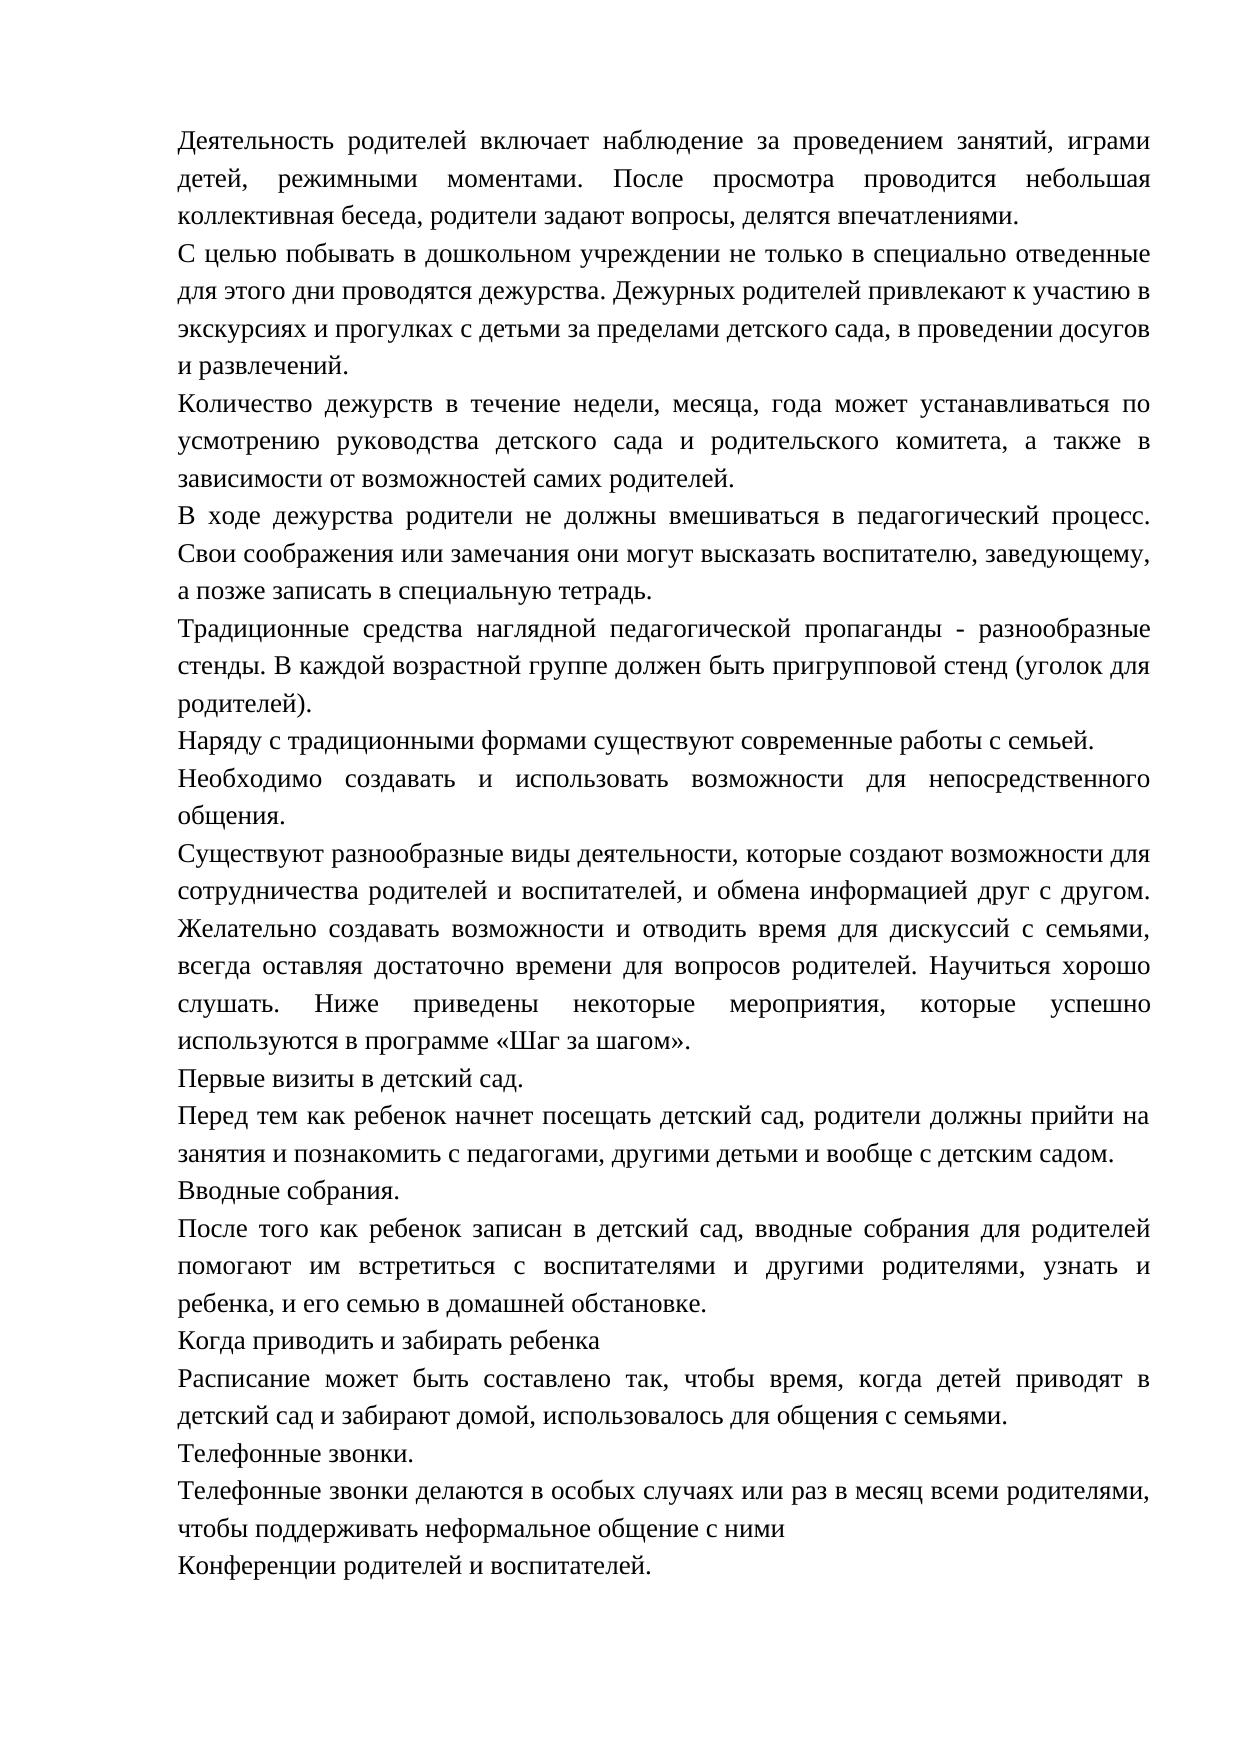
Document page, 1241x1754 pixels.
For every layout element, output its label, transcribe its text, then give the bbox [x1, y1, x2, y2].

text Первые визиты в детский сад. [177, 1056, 1152, 1093]
text Телефонные звонки. [177, 1431, 1152, 1468]
text Когда приводить и забирать ребенка [177, 1318, 1152, 1356]
text Наряду с традиционными формами существуют современные работы с семьей. [177, 718, 1152, 756]
text Конференции родителей и воспитателей. [177, 1543, 1152, 1581]
text Телефонные звонки делаются в особых случаях или раз в месяц всеми родителями, чтобы поддерживать неформальное общение с ними [177, 1468, 1152, 1543]
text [177, 118, 1152, 231]
text Количество дежурств в течение недели, месяца, года может устанавливаться по усмотрению руководства детского сада и родительского комитета, а также в зависимости от возможностей самих родителей. [177, 381, 1152, 493]
text Расписание может быть составлено так, чтобы время, когда детей приводят в детский сад и забирают домой, использовалось для общения с семьями. [177, 1356, 1152, 1431]
text Вводные собрания. [177, 1168, 1152, 1206]
text После того как ребенок записан в детский сад, вводные собрания для родителей помогают им встретиться с воспитателями и другими родителями, узнать и ребенка, и его семью в домашней обстановке. [177, 1206, 1152, 1318]
text Существуют разнообразные виды деятельности, которые создают возможности для сотрудничества родителей и воспитателей, и обмена информацией друг с другом. Желательно создавать возможности и отводить время для дискуссий с семьями, всегда оставляя достаточно времени для вопросов родителей. Научиться хорошо слушать. Ниже приведены некоторые мероприятия, которые успешно используются в программе «Шаг за шагом». [177, 831, 1152, 1056]
text В ходе дежурства родители не должны вмешиваться в педагогический процесс. Свои соображения или замечания они могут высказать воспитателю, заведующему, а позже записать в специальную тетрадь. [177, 493, 1152, 606]
text Необходимо создавать и использовать возможности для непосредственного общения. [177, 756, 1152, 831]
text С целью побывать в дошкольном учреждении не только в специально отведенные для этого дни проводятся дежурства. Дежурных родителей привлекают к участию в экскурсиях и прогулках с детьми за пределами детского сада, в проведении досугов и развлечений. [177, 231, 1152, 381]
text Перед тем как ребенок начнет посещать детский сад, родители должны прийти на занятия и познакомить с педагогами, другими детьми и вообще с детским садом. [177, 1093, 1152, 1168]
text Традиционные средства наглядной педагогической пропаганды - разнообразные стенды. В каждой возрастной группе должен быть пригрупповой стенд (уголок для родителей). [177, 606, 1152, 718]
